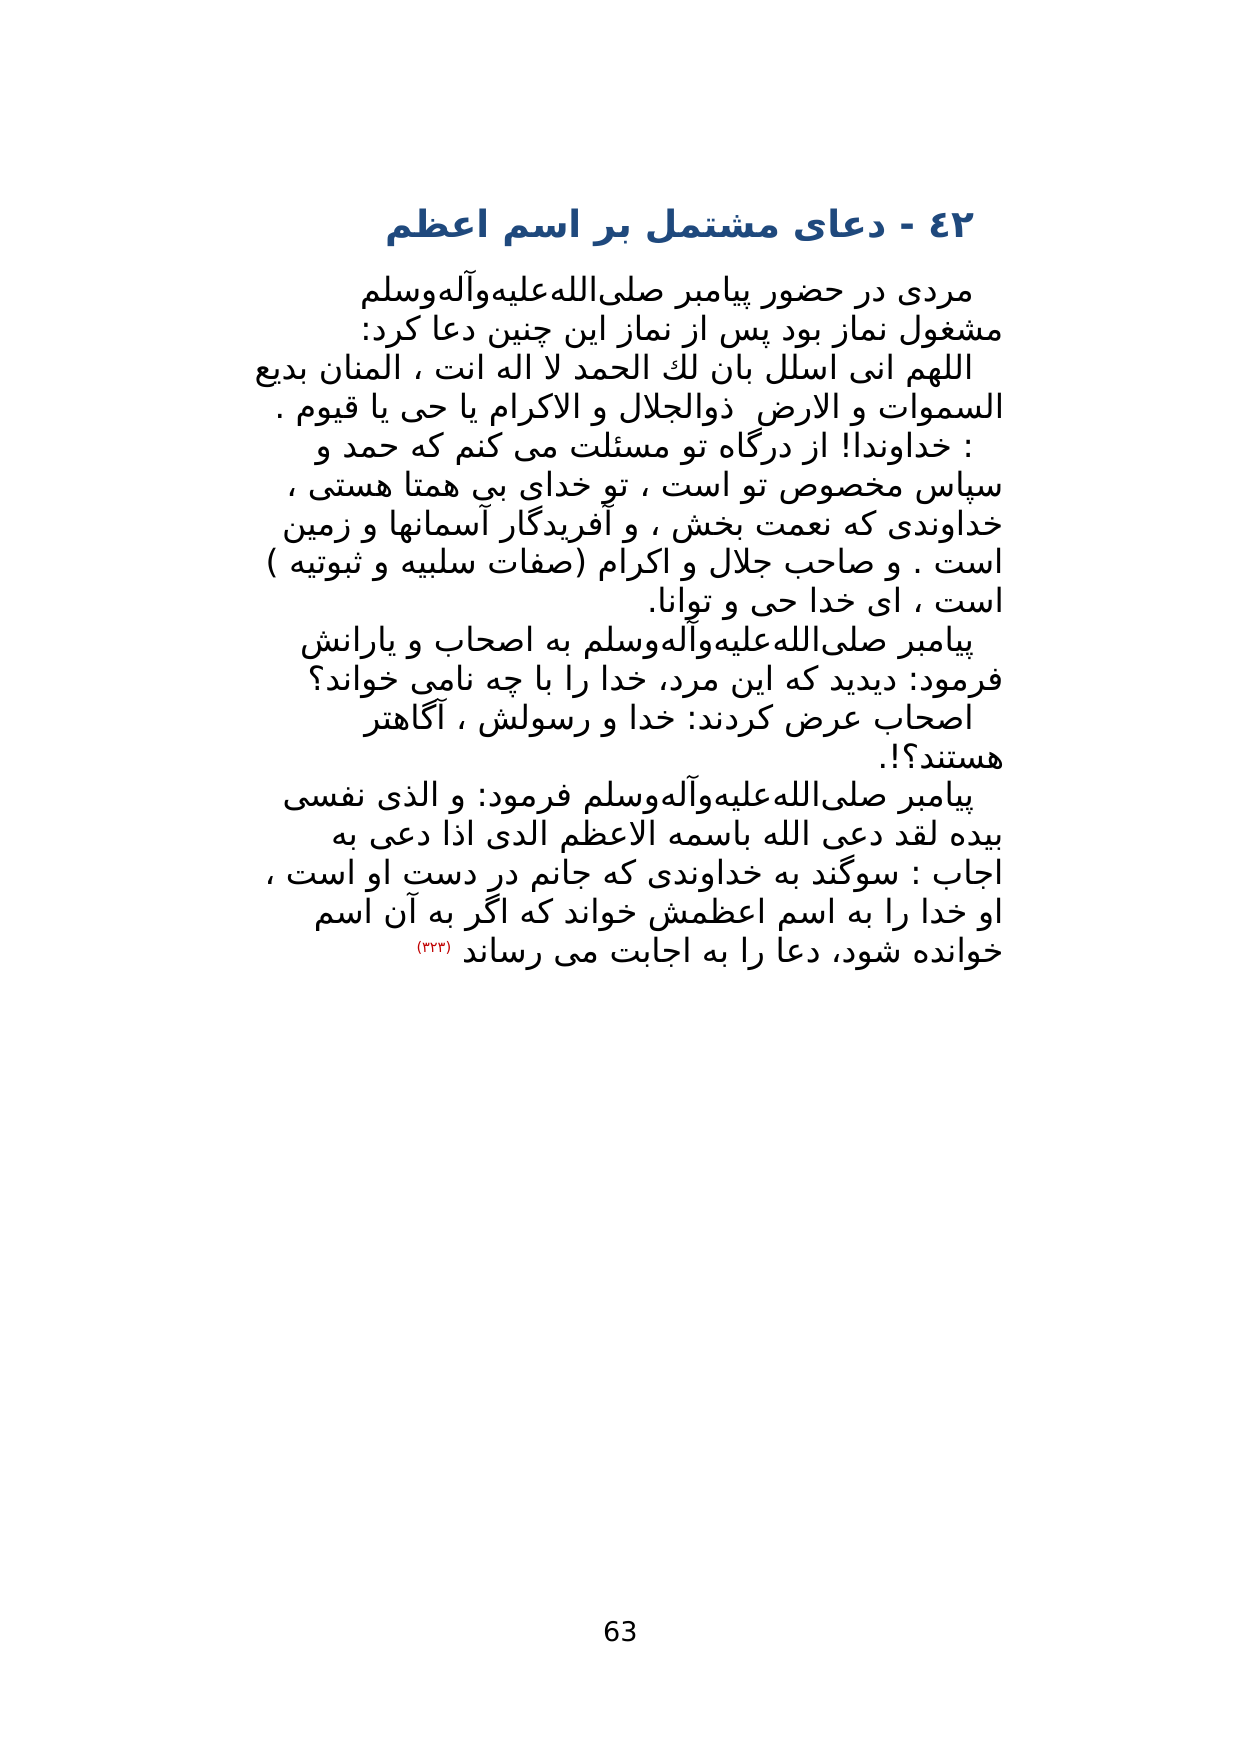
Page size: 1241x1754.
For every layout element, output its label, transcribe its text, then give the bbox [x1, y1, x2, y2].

text اصحاب عرض كردند: خدا و رسولش ، آگاهتر هستند؟!. [236, 698, 1004, 776]
text : خداوندا! از درگاه تو مسئلت مى كنم كه حمد و سپاس مخصوص تو است ، تو خداى بى همتا هستى ، خداوندى كه نعمت بخش ، و آفريدگار آسمانها و زمين است . و صاحب جلال و اكرام (صفات سلبيه و ثبوتيه ) است ، اى خدا حى و توانا. [236, 426, 1004, 621]
text اللهم انى اسلل بان لك الحمد لا اله انت ، المنان بديع السموات و الارض ‍ ذوالجلال و الاكرام يا حى يا قيوم . [236, 348, 1004, 426]
subtitle ٤٢ - دعاى مشتمل بر اسم اعظم [236, 202, 1004, 246]
text مردى در حضور پيامبر صلى‌الله‌عليه‌وآله‌وسلم مشغول نماز بود پس از نماز اين چنين دعا كرد: [236, 271, 1004, 348]
text پيامبر صلى‌الله‌عليه‌وآله‌وسلم به اصحاب و يارانش فرمود: ديديد كه اين مرد، خدا را با چه نامى خواند؟ [236, 621, 1004, 698]
text پيامبر صلى‌الله‌عليه‌وآله‌وسلم فرمود: و الذى نفسى بيده لقد دعى الله باسمه الاعظم الدى اذا دعى به اجاب : سوگند به خداوندى كه جانم در دست او است ، او خدا را به اسم اعظمش خواند كه اگر به آن اسم خوانده شود، دعا را به اجابت مى رساند (٣٢٣) [236, 776, 1004, 970]
